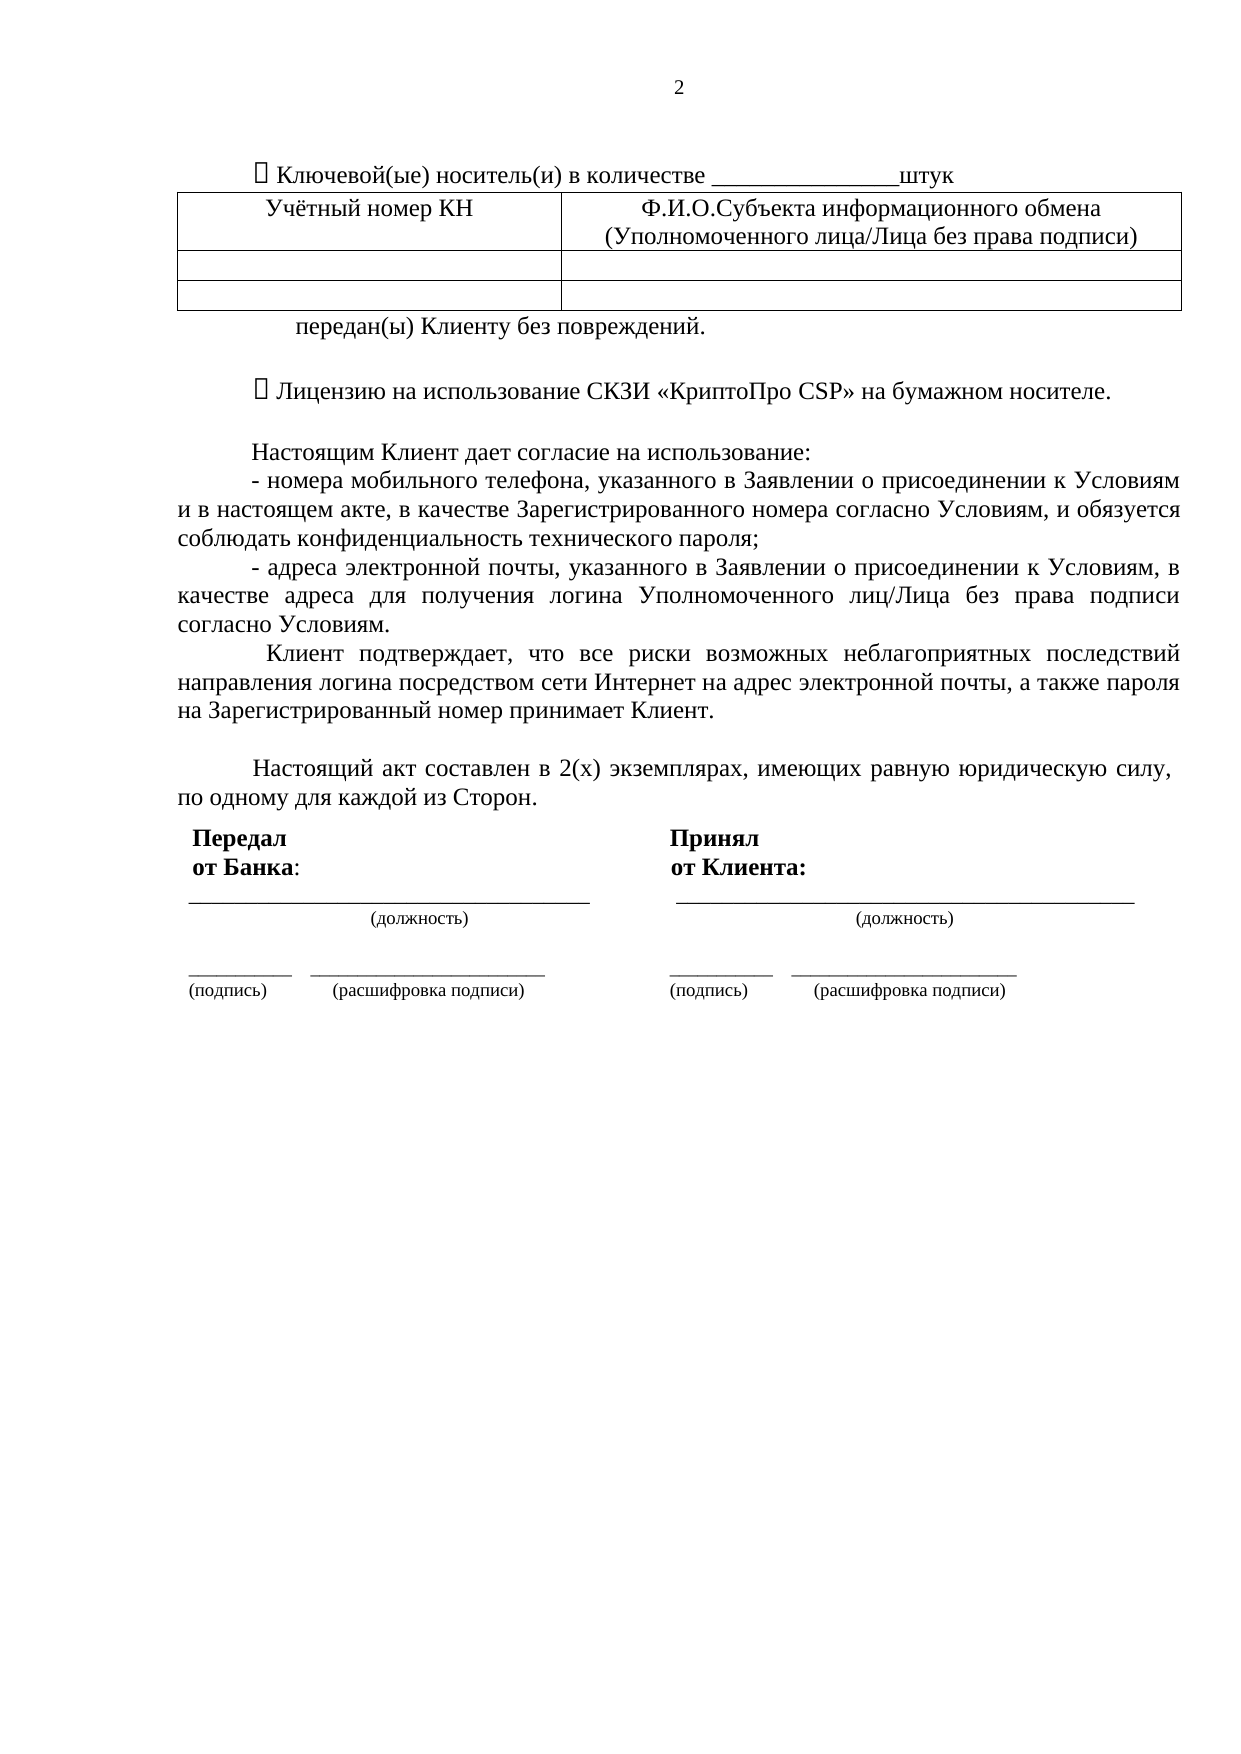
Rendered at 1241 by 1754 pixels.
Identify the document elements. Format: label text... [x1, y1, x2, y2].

text передан(ы) Клиенту без повреждений. [295, 311, 1181, 339]
table_header Ф.И.О.Субъекта информационного обмена (Уполномоченного лица/Лица без права подписи) [562, 193, 1181, 250]
table_cell [562, 251, 1181, 280]
text Настоящий акт составлен в 2(х) экземплярах, имеющих равную юридическую силу, по одному для каждой из Сторон. [177, 753, 1181, 810]
text - адреса электронной почты, указанного в Заявлении о присоединении к Условиям, в качестве адреса для получения логина Уполномоченного лиц/Лица без права подписи согласно Условиям. [177, 552, 1181, 638]
text Клиент подтверждает, что все риски возможных неблагоприятных последствий направления логина посредством сети Интернет на адрес электронной почты, а также пароля на Зарегистрированный номер принимает Клиент. [177, 638, 1181, 724]
text ᲊ Лицензию на использование СКЗИ «КриптоПро CSP» на бумажном носителе. [177, 368, 1181, 408]
table_cell [562, 281, 1181, 310]
table_cell [178, 251, 561, 280]
table_header Принял от Клиента: ________________________________________ (должность) [658, 823, 1151, 957]
table_header Учётный номер КН [178, 193, 561, 250]
table_cell ___________ ________________________ (подпись) (расшифровка подписи) [658, 957, 1151, 1000]
table_cell [178, 281, 561, 310]
table_header Передал от Банка: ___________________________________ (должность) [177, 823, 658, 957]
text - номера мобильного телефона, указанного в Заявлении о присоединении к Условиям и в настоящем акте, в качестве Зарегистрированного номера согласно Условиям, и обязуется соблюдать конфиденциальность технического пароля; [177, 465, 1181, 552]
text ᲊ Ключевой(ые) носитель(и) в количестве _______________штук [252, 152, 1181, 192]
text Настоящим Клиент дает согласие на использование: [177, 437, 1181, 465]
table_cell ___________ _________________________ (подпись) (расшифровка подписи) [177, 957, 658, 1000]
